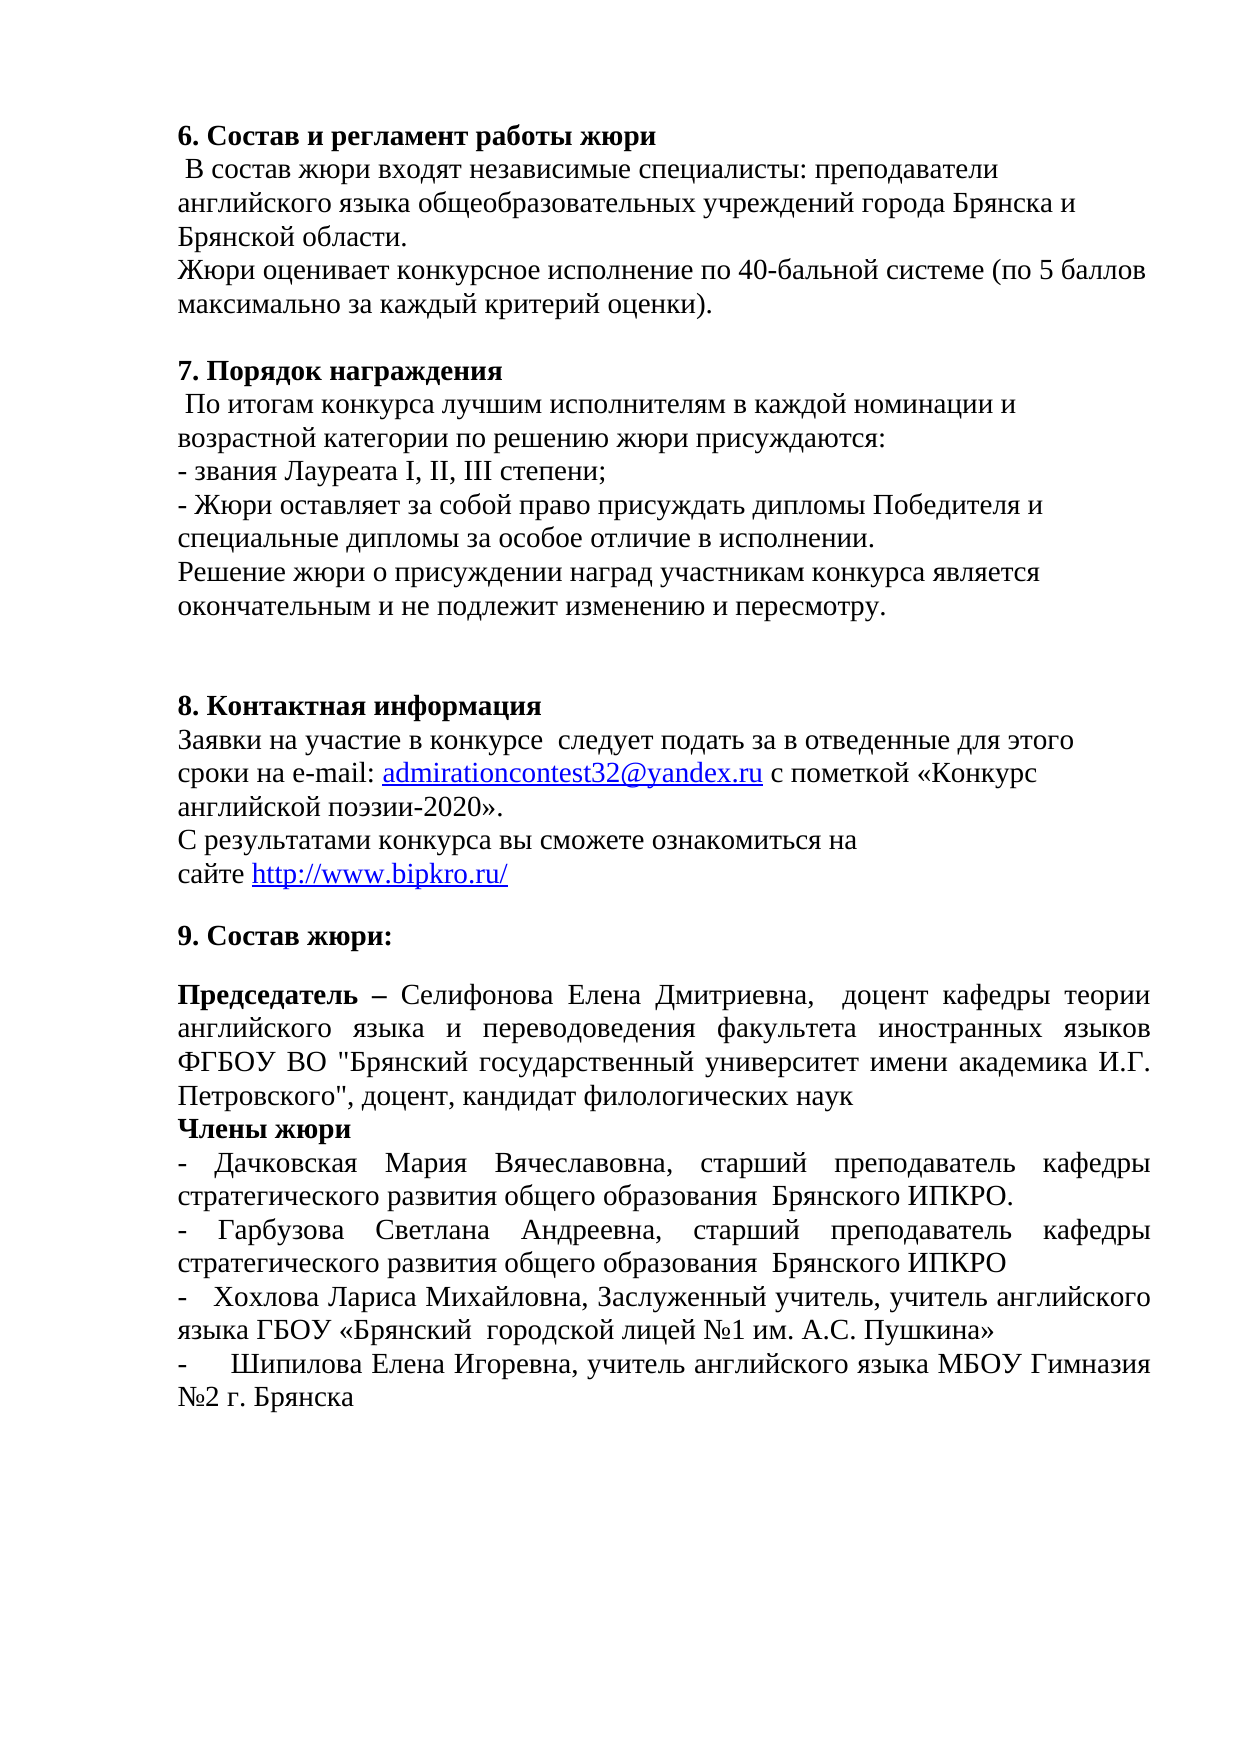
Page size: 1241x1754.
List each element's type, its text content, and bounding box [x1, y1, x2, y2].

text - Шипилова Елена Игоревна, учитель английского языка МБОУ Гимназия №2 г. Брянска [177, 1346, 1152, 1413]
text 7. Порядок награждения [177, 353, 1152, 386]
text Председатель – Селифонова Елена Дмитриевна, доцент кафедры теории английского языка и переводоведения факультета иностранных языков ФГБОУ ВО "Брянский государственный университет имени академика И.Г. Петровского", доцент, кандидат филологических наук [177, 977, 1152, 1111]
text Члены жюри [177, 1111, 1152, 1145]
text - Дачковская Мария Вячеславовна, старший преподаватель кафедры стратегического развития общего образования Брянского ИПКРО. [177, 1145, 1152, 1212]
text Жюри оценивает конкурсное исполнение по 40-бальной системе (по 5 баллов максимально за каждый критерий оценки). [177, 252, 1152, 319]
text 9. Состав жюри: [177, 918, 1152, 951]
text 8. Контактная информация Заявки на участие в конкурсе следует подать за в отведенные для этого сроки на e-mail: admirationcontest32@yandex.ru с пометкой «Конкурс английской поэзии-2020». С результатами конкурса вы сможете ознакомиться на сайте http://www.bipkro.ru/ [177, 688, 1152, 889]
text В состав жюри входят независимые специалисты: преподаватели английского языка общеобразовательных учреждений города Брянска и Брянской области. [177, 152, 1152, 252]
text По итогам конкурса лучшим исполнителям в каждой номинации и возрастной категории по решению жюри присуждаются: - звания Лауреата I, II, III степени; - Жюри оставляет за собой право присуждать дипломы Победителя и специальные дипломы за особое отличие в исполнении. Решение жюри о присуждении наград участникам конкурса является окончательным и не подлежит изменению и пересмотру. [177, 386, 1152, 621]
text - Хохлова Лариса Михайловна, Заслуженный учитель, учитель английского языка ГБОУ «Брянский городской лицей №1 им. А.С. Пушкина» [177, 1279, 1152, 1346]
text - Гарбузова Светлана Андреевна, старший преподаватель кафедры стратегического развития общего образования Брянского ИПКРО [177, 1212, 1152, 1279]
text 6. Состав и регламент работы жюри [177, 118, 1152, 152]
